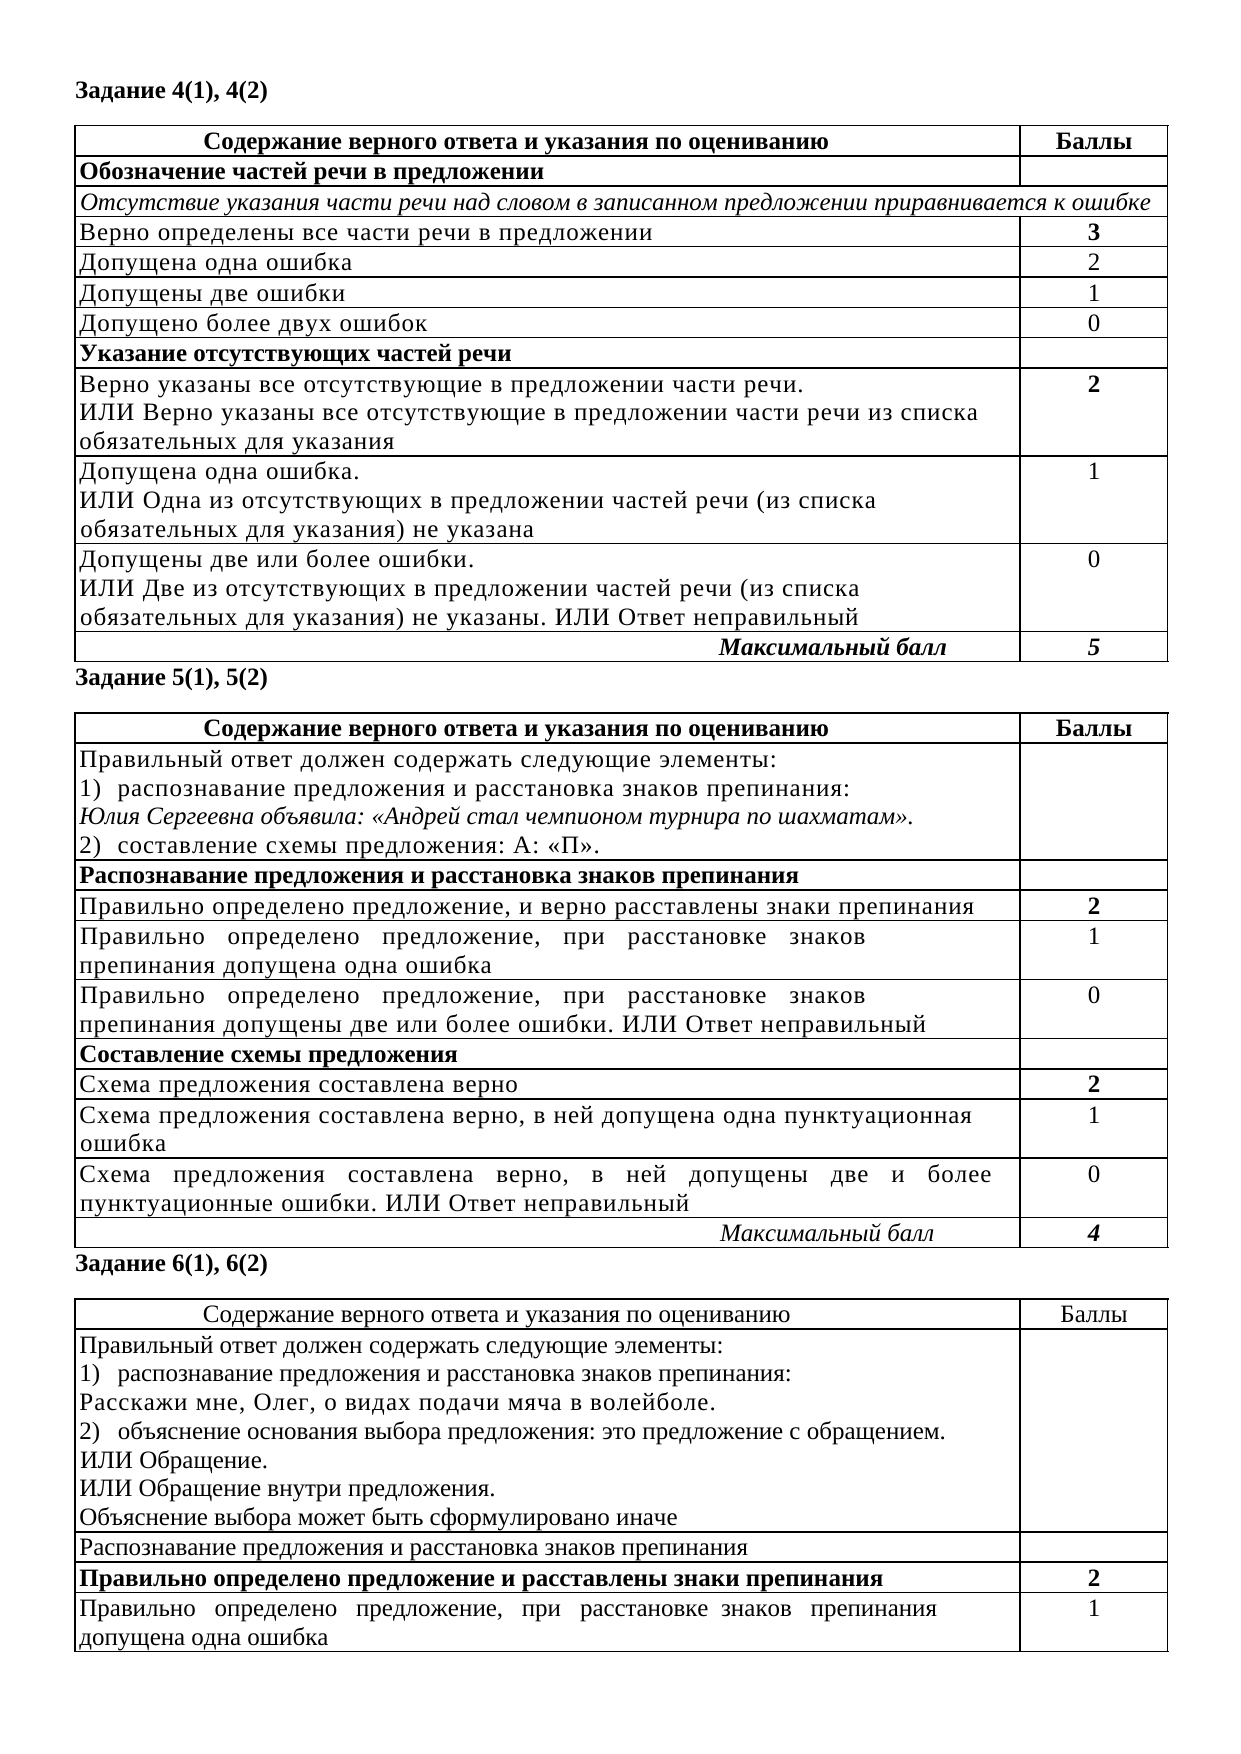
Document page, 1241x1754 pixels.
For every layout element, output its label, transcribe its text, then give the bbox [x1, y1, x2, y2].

table_cell [1021, 338, 1167, 367]
table_header Содержание верного ответа и указания по оцениванию [76, 126, 1019, 155]
table_cell 1 [1021, 1593, 1167, 1651]
table_cell Правильно определено предложение, при расстановке знаков препинания допущены две или более ошибки. ИЛИ Ответ неправильный [76, 980, 1019, 1038]
table_cell Составление схемы предложения [76, 1039, 1019, 1068]
table_cell Схема предложения составлена верно, в ней допущена одна пунктуационная ошибка [76, 1100, 1019, 1157]
table_cell 1 [1021, 1100, 1167, 1157]
table_cell [1021, 1533, 1167, 1561]
table_cell 1 [1021, 921, 1167, 978]
table_cell Правильно определено предложение и расставлены знаки препинания [76, 1563, 1019, 1592]
table_cell 2 [1021, 891, 1167, 919]
table_cell Максимальный балл [76, 632, 1019, 661]
table_cell 0 [1021, 544, 1167, 631]
table_cell Верно определены все части речи в предложении [76, 217, 1019, 246]
table_header Баллы [1021, 1300, 1167, 1328]
table_cell 4 [1021, 1218, 1167, 1247]
table_cell [1021, 861, 1167, 889]
table_cell [1021, 157, 1167, 185]
table_cell 3 [1021, 217, 1167, 246]
table_header Содержание верного ответа и указания по оцениванию [76, 1300, 1019, 1328]
table_cell 0 [1021, 308, 1167, 337]
table_cell 5 [1021, 632, 1167, 661]
table_cell Правильный ответ должен содержать следующие элементы: 1) распознавание предложения и расстановка знаков препинания: Юлия Сергеевна объявила: «Андрей стал чемпионом турнира по шахматам». 2) составление схемы предложения: А: «П». [76, 744, 1019, 859]
table_cell Правильно определено предложение, и верно расставлены знаки препинания [76, 891, 1019, 919]
table_cell 2 [1021, 1070, 1167, 1098]
table_cell 2 [1021, 1563, 1167, 1592]
table_cell Распознавание предложения и расстановка знаков препинания [76, 861, 1019, 889]
table_cell [1021, 1330, 1167, 1531]
table_cell Схема предложения составлена верно [76, 1070, 1019, 1098]
table_cell Допущена одна ошибка [76, 247, 1019, 276]
table_cell Распознавание предложения и расстановка знаков препинания [76, 1533, 1019, 1561]
table_cell Обозначение частей речи в предложении [76, 157, 1019, 185]
text Задание 6(1), 6(2) [75, 1248, 1165, 1277]
text Задание 5(1), 5(2) [75, 662, 1165, 691]
table_cell 2 [1021, 369, 1167, 455]
table_cell Правильный ответ должен содержать следующие элементы: 1) распознавание предложения и расстановка знаков препинания: Расскажи мне, Олег, о видах подачи мяча в волейболе. 2) объяснение основания выбора предложения: это предложение с обращением. ИЛИ Обращение. ИЛИ Обращение внутри предложения. Объяснение выбора может быть сформулировано иначе [76, 1330, 1019, 1531]
table_cell 0 [1021, 1159, 1167, 1216]
table_cell 1 [1021, 457, 1167, 543]
table_cell Допущена одна ошибка. ИЛИ Одна из отсутствующих в предложении частей речи (из списка обязательных для указания) не указана [76, 457, 1019, 543]
table_cell Допущены две или более ошибки. ИЛИ Две из отсутствующих в предложении частей речи (из списка обязательных для указания) не указаны. ИЛИ Ответ неправильный [76, 544, 1019, 631]
table_cell Указание отсутствующих частей речи [76, 338, 1019, 367]
table_cell Максимальный балл [76, 1218, 1019, 1247]
table_header Содержание верного ответа и указания по оцениванию [76, 714, 1019, 742]
table_header Баллы [1021, 714, 1167, 742]
text Задание 4(1), 4(2) [75, 75, 1165, 104]
table_cell 1 [1021, 278, 1167, 306]
table_cell [1021, 744, 1167, 859]
table_cell [1021, 1039, 1167, 1068]
table_header Баллы [1021, 126, 1167, 155]
table_cell Отсутствие указания части речи над словом в записанном предложении приравнивается к ошибке [76, 187, 1167, 216]
table_cell 0 [1021, 980, 1167, 1038]
table_cell Допущены две ошибки [76, 278, 1019, 306]
table_cell Правильно определено предложение, при расстановке знаков препинания допущена одна ошибка [76, 1593, 1019, 1651]
table_cell Допущено более двух ошибок [76, 308, 1019, 337]
table_cell Правильно определено предложение, при расстановке знаков препинания допущена одна ошибка [76, 921, 1019, 978]
table_cell Схема предложения составлена верно, в ней допущены две и более пунктуационные ошибки. ИЛИ Ответ неправильный [76, 1159, 1019, 1216]
table_cell Верно указаны все отсутствующие в предложении части речи. ИЛИ Верно указаны все отсутствующие в предложении части речи из списка обязательных для указания [76, 369, 1019, 455]
table_cell 2 [1021, 247, 1167, 276]
